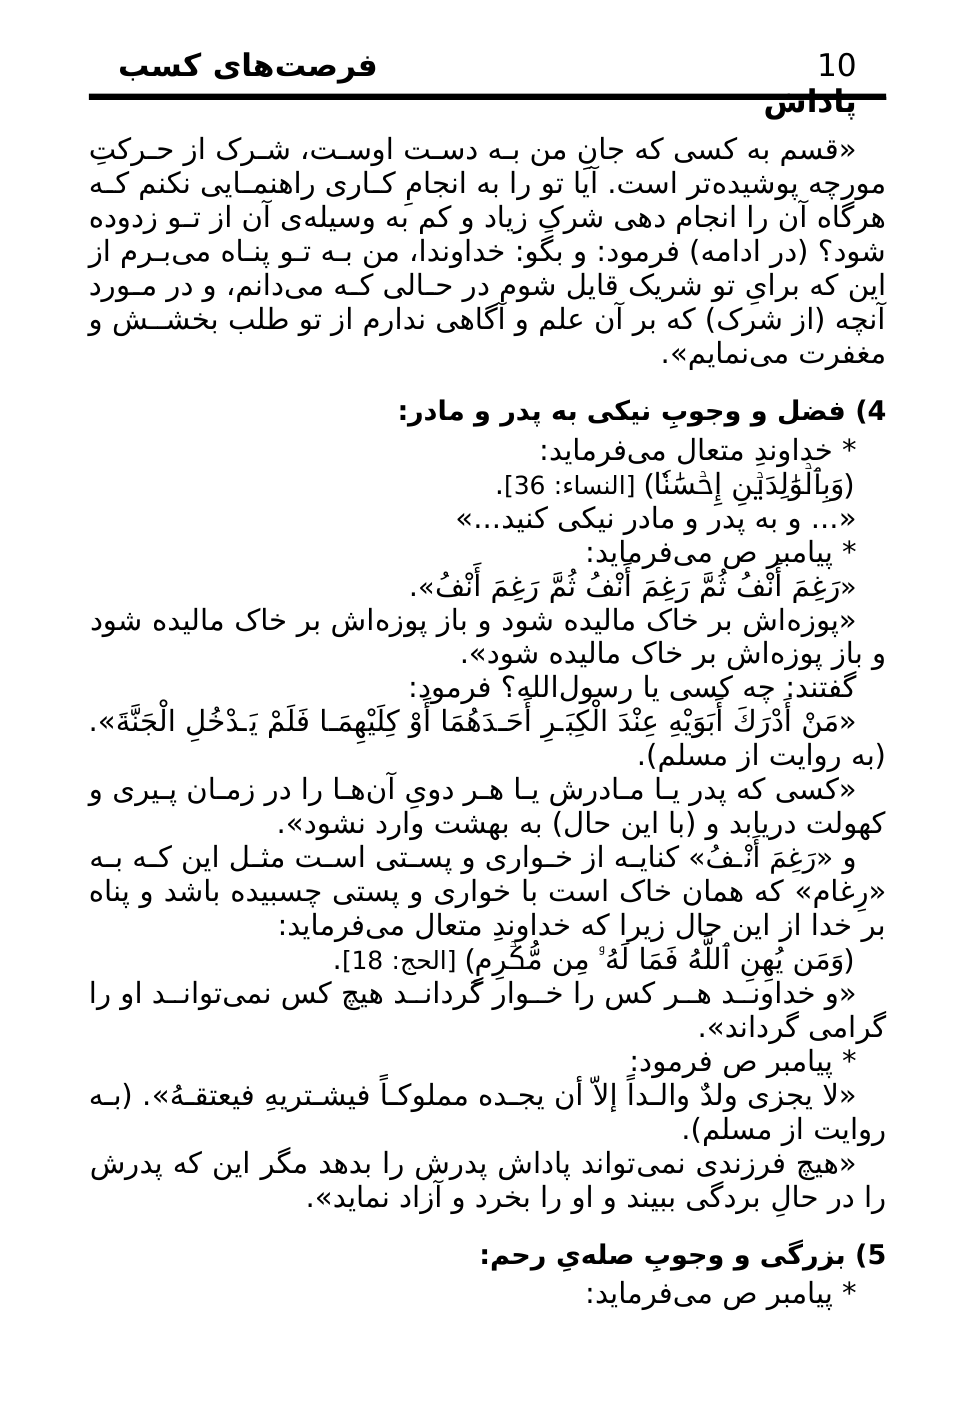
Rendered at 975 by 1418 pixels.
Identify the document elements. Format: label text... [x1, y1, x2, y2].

text «هیچ فرزندی نمی‌تواند پاداش پدرش را بدهد مگر این که پدرش را در حالِ بردگی ببیند و او را بخرد و آزاد نماید». [89, 1146, 886, 1214]
text «پوزه‌اش بر خاک مالیده شود و باز پوزه‌اش بر خاک مالیده شود و باز پوزه‌اش بر خاک مالیده شود». [89, 603, 886, 671]
text «کسی که پدر یا مادرش یا هر دویِ آن‌ها را در زمان پیری و کهولت دریابد و (با این حال) به بهشت وارد نشود». [89, 773, 886, 841]
text * پیامبر ص فرمود: [89, 1044, 886, 1078]
text «... و به پدر و مادر نیکی کنید...» [89, 501, 886, 535]
text * پیامبر ص می‌فرماید: [89, 1277, 886, 1311]
text «مَنْ أَدْرَكَ أَبَوَيْهِ عِنْدَ الْكِبَرِ أَحَدَهُمَا أَوْ كِلَيْهِمَا فَلَمْ يَدْخُلِ الْجَنَّةَ». (به روایت از مسلم). [89, 705, 886, 773]
text 5) بزرگی و وجوبِ صله‌یِ رحم: [89, 1239, 886, 1271]
text ﴿وَبِٱلۡوَٰلِدَيۡنِ إِحۡسَٰنٗا﴾ [النساء: 36]. [89, 467, 886, 501]
text * پیامبر ص می‌فرماید: [89, 535, 886, 569]
text «قسم به کسی که جانِ من به دست اوست، شرک از حرکتِ مورچه پوشیده‌تر است. آیا تو را به انجامِ کاری راهنمایی نکنم که هرگاه آن را انجام دهی شرکِ زیاد و کم به وسیله‌ی آن از تو زدوده شود؟ (در ادامه) فرمود: و بگو: خداوندا، من به تو پناه می‌برم از این که برایِ تو شریک قایل شوم در حالی که می‌دانم، و در مورد آنچه (از شرک) که بر آن علم و آگاهی ندارم از تو طلب بخشش و مغفرت می‌نمایم». [89, 132, 886, 370]
text و «رَغِمَ أَنْفُ» کنایه از خواری و پستی است مثل این که به «رِغام» که همان خاک است با خواری و پستی چسبیده باشد و پناه بر خدا از این حال زیرا که خداوندِ متعال می‌فرماید: [89, 841, 886, 942]
text 4) فضل و وجوبِ نیکی به پدر و مادر: [89, 395, 886, 427]
text «لا یجزی ولدٌ والداً إلاّ أن یجده مملوكاً فیشتریهِ فیعتقهُ». (به روایت از مسلم). [89, 1078, 886, 1146]
text گفتند: چه کسی یا رسول‌الله؟ فرمود: [89, 671, 886, 705]
text «و خداوند هر کس را خوار گرداند هیچ کس نمی‌تواند او را گرامی گرداند». [89, 976, 886, 1044]
text ﴿وَمَن يُهِنِ ٱللَّهُ فَمَا لَهُۥ مِن مُّكۡرِمٍ﴾ [الحج: 18]. [89, 942, 886, 976]
text «رَغِمَ أَنْفُ ثُمَّ رَغِمَ أَنْفُ ثُمَّ رَغِمَ أَنْفُ». [89, 569, 886, 603]
text * خداوندِ متعال می‌فرماید: [89, 433, 886, 467]
